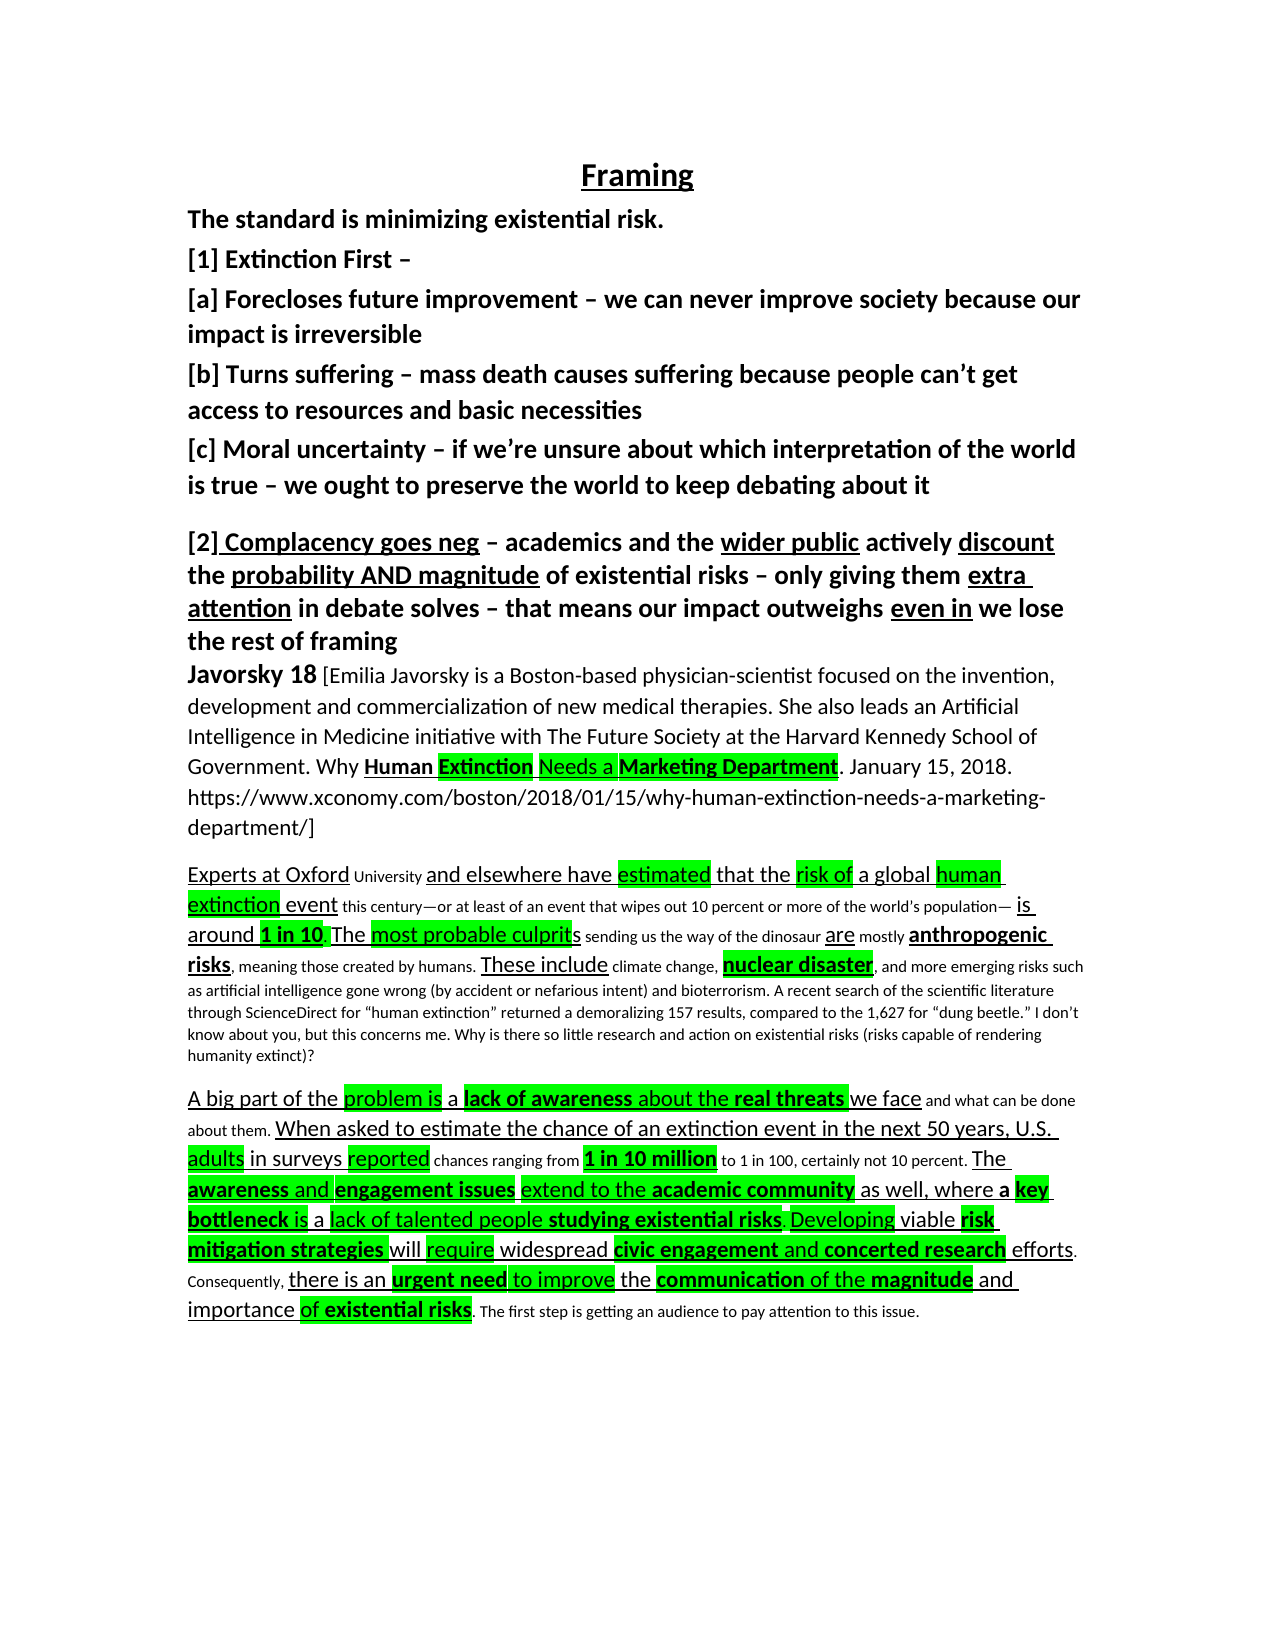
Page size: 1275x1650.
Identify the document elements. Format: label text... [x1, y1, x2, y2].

text A big part of the problem is a lack of awareness about the real threats we face and what can be done about them. When asked to estimate the chance of an extinction event in the next 50 years, U.S. adults in surveys reported chances ranging from 1 in 10 million to 1 in 100, certainly not 10 percent. The awareness and engagement issues extend to the academic community as well, where a key bottleneck is a lack of talented people studying existential risks. Developing viable risk mitigation strategies will require widespread civic engagement and concerted research efforts. Consequently, there is an urgent need to improve the communication of the magnitude and importance of existential risks. The first step is getting an audience to pay attention to this issue. [187, 1084, 1087, 1324]
subtitle [2] Complacency goes neg – academics and the wider public actively discount the probability AND magnitude of existential risks – only giving them extra attention in debate solves – that means our impact outweighs even in we lose the rest of framing [187, 525, 1087, 657]
subtitle [a] Forecloses future improvement – we can never improve society because our impact is irreversible [187, 282, 1087, 351]
text Javorsky 18 [Emilia Javorsky is a Boston-based physician-scientist focused on the invention, development and commercialization of new medical therapies. She also leads an Artificial Intelligence in Medicine initiative with The Future Society at the Harvard Kennedy School of Government. Why Human Extinction Needs a Marketing Department. January 15, 2018. https://www.xconomy.com/boston/2018/01/15/why-human-extinction-needs-a-marketing-department/] [187, 657, 1087, 841]
subtitle [c] Moral uncertainty – if we’re unsure about which interpretation of the world is true – we ought to preserve the world to keep debating about it [187, 433, 1087, 501]
subtitle [1] Extinction First – [187, 242, 1087, 275]
subtitle Framing [187, 154, 1087, 195]
text Experts at Oxford University and elsewhere have estimated that the risk of a global human extinction event this century—or at least of an event that wipes out 10 percent or more of the world’s population— is around 1 in 10. The most probable culprits sending us the way of the dinosaur are mostly anthropogenic risks, meaning those created by humans. These include climate change, nuclear disaster, and more emerging risks such as artificial intelligence gone wrong (by accident or nefarious intent) and bioterrorism. A recent search of the scientific literature through ScienceDirect for “human extinction” returned a demoralizing 157 results, compared to the 1,627 for “dung beetle.” I don’t know about you, but this concerns me. Why is there so little research and action on existential risks (risks capable of rendering humanity extinct)? [187, 860, 1087, 1066]
subtitle [b] Turns suffering – mass death causes suffering because people can’t get access to resources and basic necessities [187, 357, 1087, 426]
subtitle The standard is minimizing existential risk. [187, 202, 1087, 235]
